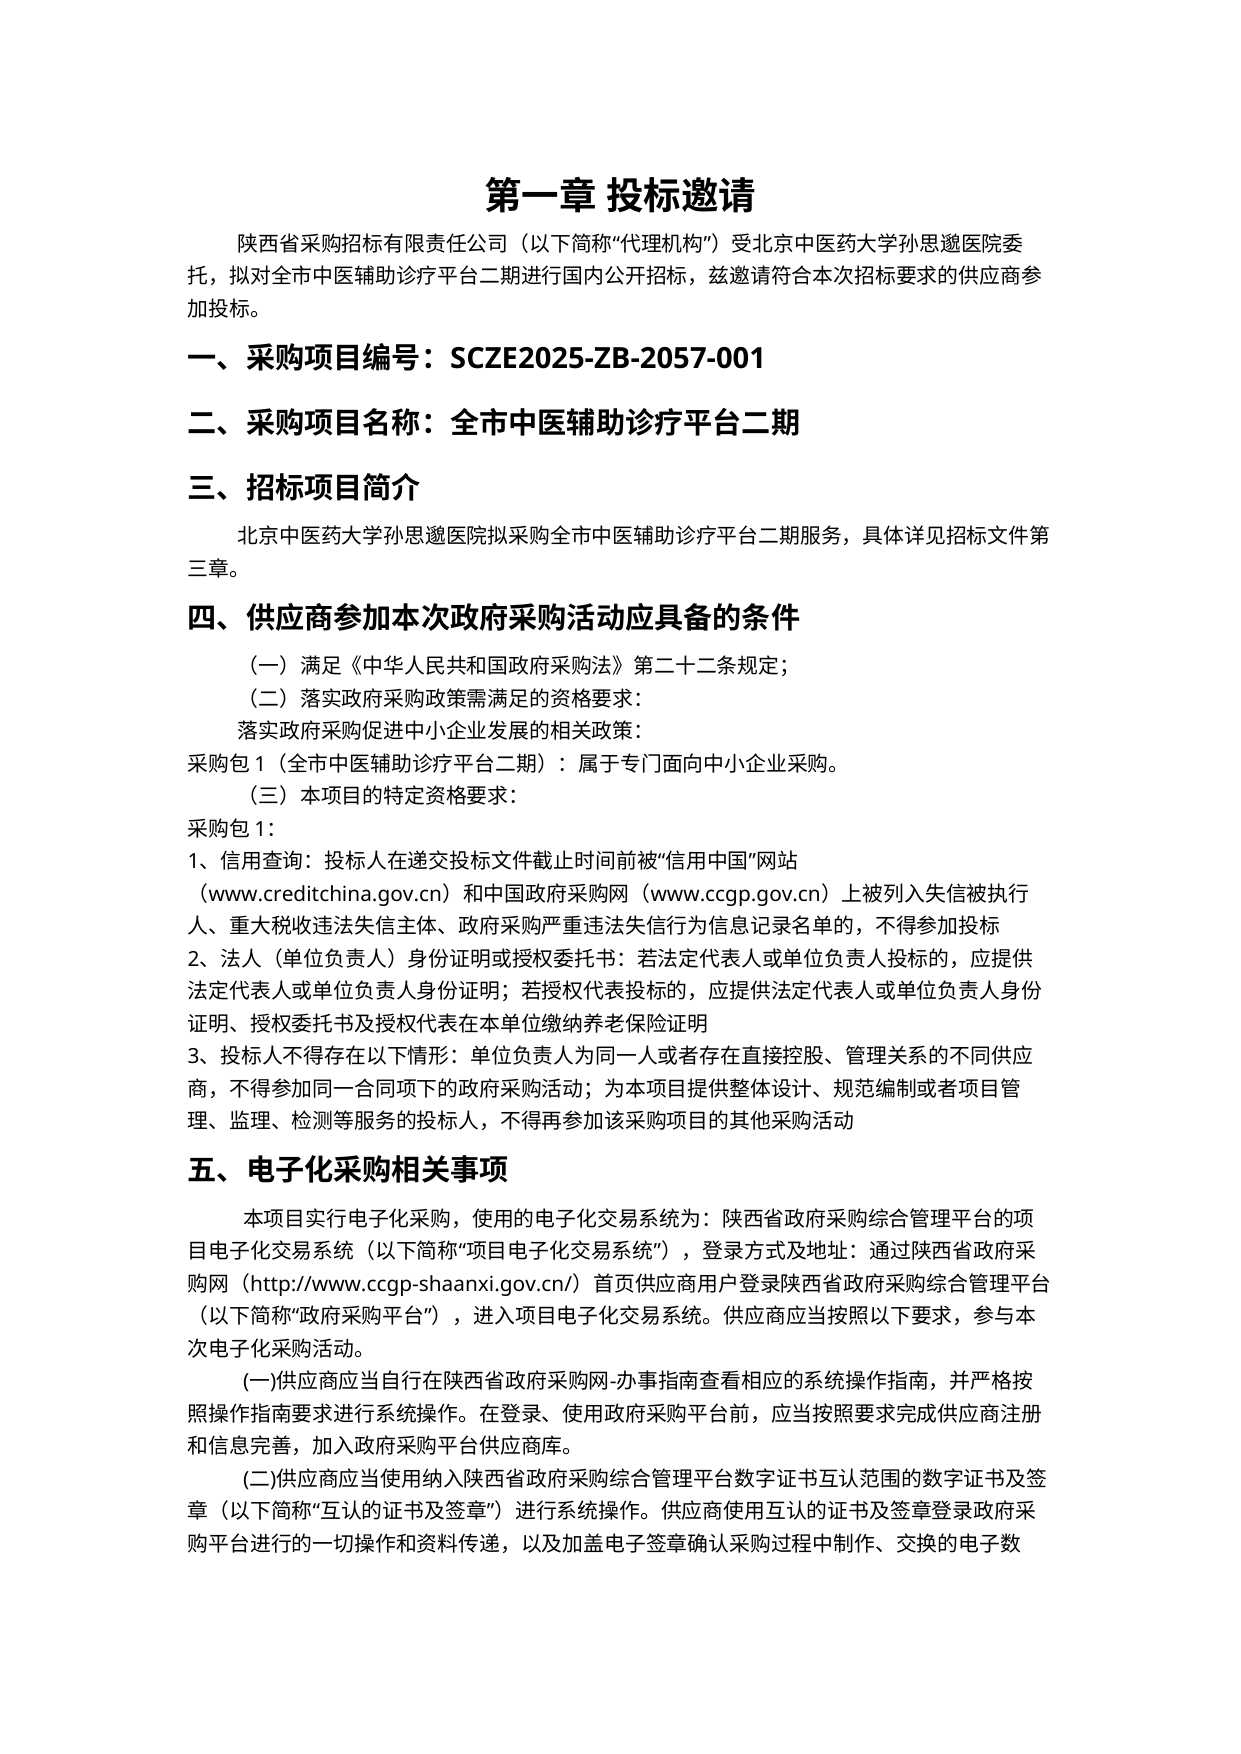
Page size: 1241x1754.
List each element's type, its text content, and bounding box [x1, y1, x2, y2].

text 陕西省采购招标有限责任公司（以下简称“代理机构”）受北京中医药大学孙思邈医院委托，拟对全市中医辅助诊疗平台二期进行国内公开招标，兹邀请符合本次招标要求的供应商参加投标。 [187, 227, 1053, 324]
text 2、法人（单位负责人）身份证明或授权委托书：若法定代表人或单位负责人投标的，应提供法定代表人或单位负责人身份证明；若授权代表投标的，应提供法定代表人或单位负责人身份证明、授权委托书及授权代表在本单位缴纳养老保险证明 [187, 942, 1053, 1039]
text 五、电子化采购相关事项 [187, 1137, 1053, 1202]
text 第一章 投标邀请 [187, 162, 1053, 227]
text 三、招标项目简介 [187, 454, 1053, 519]
text 二、采购项目名称：全市中医辅助诊疗平台二期 [187, 389, 1053, 454]
text （三）本项目的特定资格要求： [187, 779, 1053, 812]
text 3、投标人不得存在以下情形：单位负责人为同一人或者存在直接控股、管理关系的不同供应商，不得参加同一合同项下的政府采购活动；为本项目提供整体设计、规范编制或者项目管理、监理、检测等服务的投标人，不得再参加该采购项目的其他采购活动 [187, 1039, 1053, 1137]
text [187, 1462, 1053, 1559]
text 1、信用查询：投标人在递交投标文件截止时间前被“信用中国”网站（www.creditchina.gov.cn）和中国政府采购网（www.ccgp.gov.cn）上被列入失信被执行人、重大税收违法失信主体、政府采购严重违法失信行为信息记录名单的，不得参加投标 [187, 844, 1053, 942]
text 采购包1： [187, 812, 1053, 844]
text （二）落实政府采购政策需满足的资格要求： [187, 682, 1053, 714]
text 一、采购项目编号：SCZE2025-ZB-2057-001 [187, 324, 1053, 389]
text 采购包1（全市中医辅助诊疗平台二期）：属于专门面向中小企业采购。 [187, 747, 1053, 779]
text 本项目实行电子化采购，使用的电子化交易系统为：陕西省政府采购综合管理平台的项目电子化交易系统（以下简称“项目电子化交易系统”），登录方式及地址：通过陕西省政府采购网（http://www.ccgp-shaanxi.gov.cn/）首页供应商用户登录陕西省政府采购综合管理平台（以下简称“政府采购平台”），进入项目电子化交易系统。供应商应当按照以下要求，参与本次电子化采购活动。 [187, 1202, 1053, 1364]
text 四、供应商参加本次政府采购活动应具备的条件 [187, 584, 1053, 649]
text （一）满足《中华人民共和国政府采购法》第二十二条规定； [187, 649, 1053, 682]
text 落实政府采购促进中小企业发展的相关政策： [187, 714, 1053, 747]
text 北京中医药大学孙思邈医院拟采购全市中医辅助诊疗平台二期服务，具体详见招标文件第三章。 [187, 519, 1053, 584]
text (一)供应商应当自行在陕西省政府采购网-办事指南查看相应的系统操作指南，并严格按照操作指南要求进行系统操作。在登录、使用政府采购平台前，应当按照要求完成供应商注册和信息完善，加入政府采购平台供应商库。 [187, 1364, 1053, 1462]
